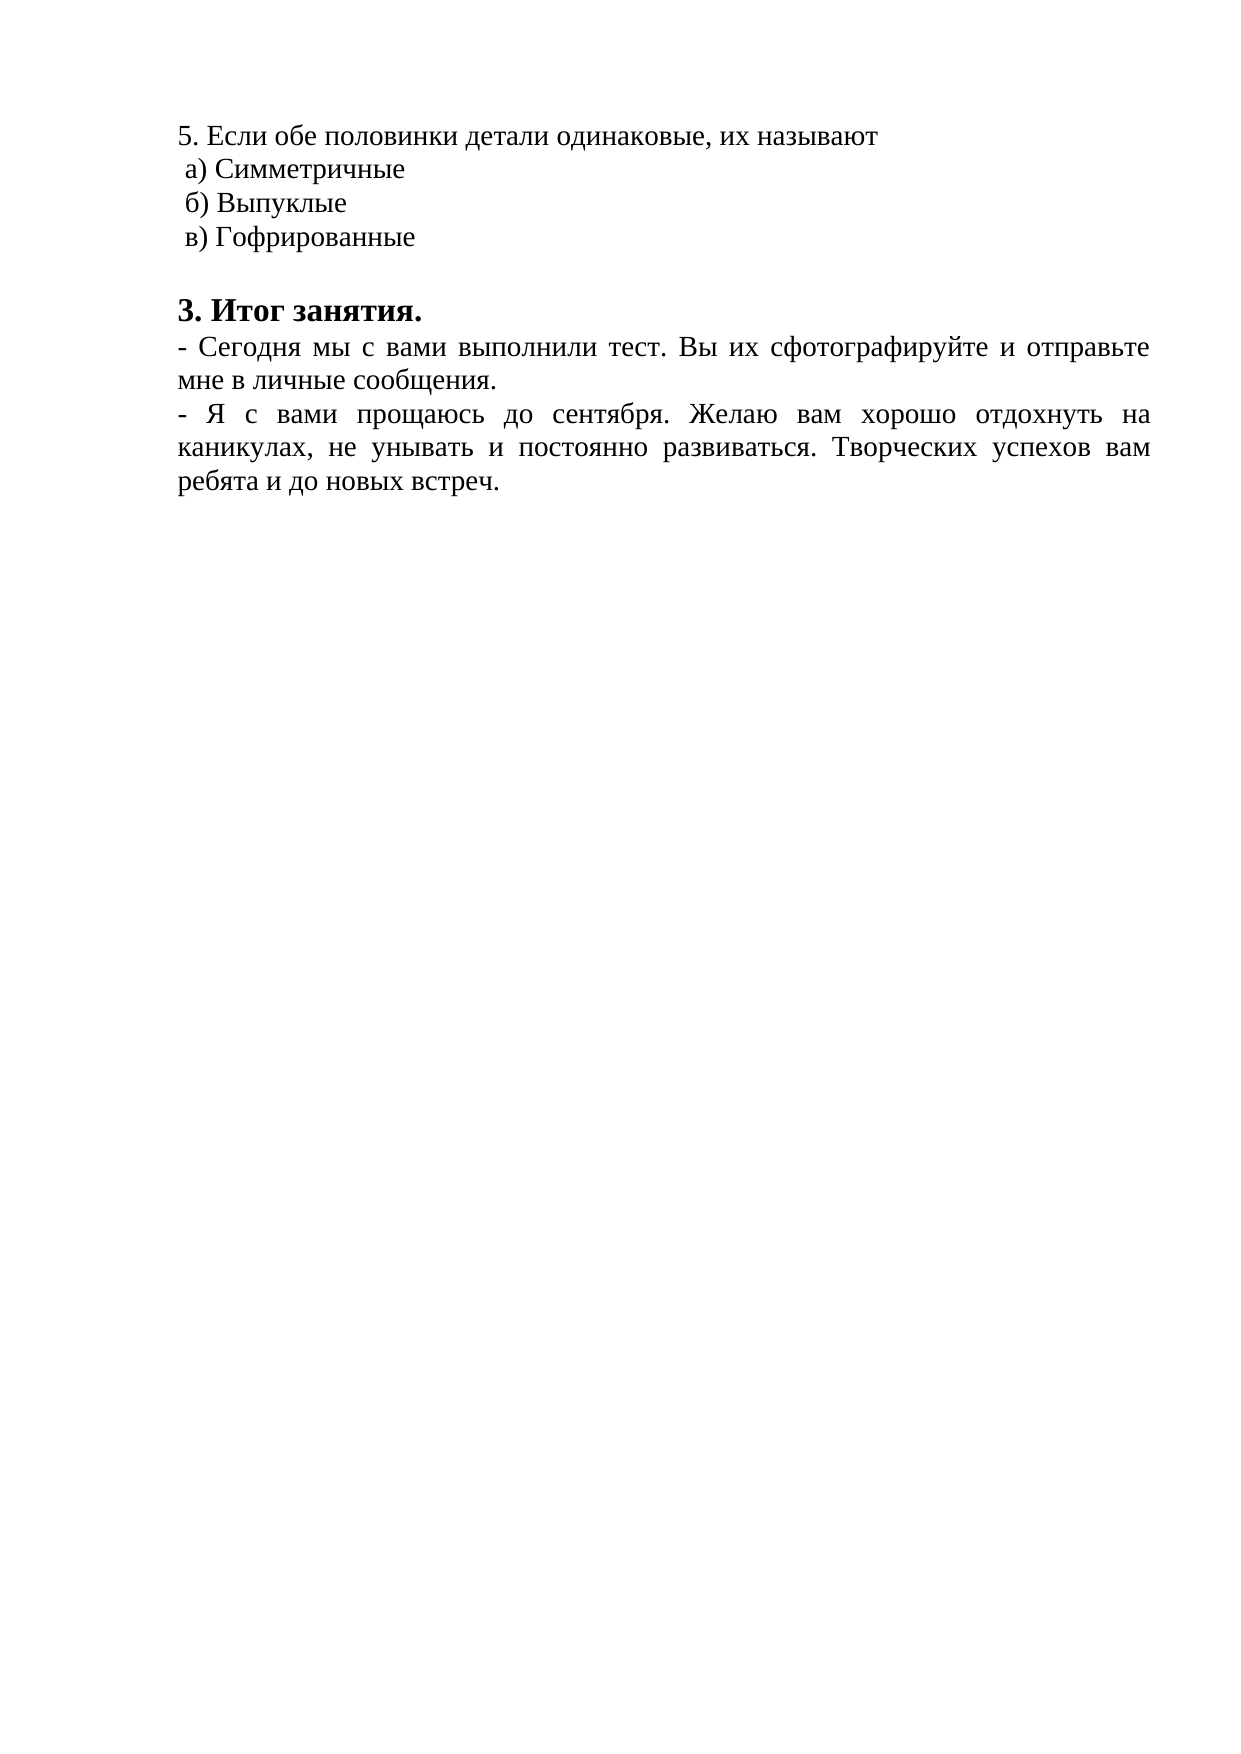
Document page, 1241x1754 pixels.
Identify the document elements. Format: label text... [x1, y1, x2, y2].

text в) Гофрированные [177, 219, 1152, 252]
text а) Симметричные [177, 152, 1152, 185]
text 5. Если обе половинки детали одинаковые, их называют [177, 118, 1152, 152]
text б) Выпуклые [177, 185, 1152, 219]
text - Я с вами прощаюсь до сентября. Желаю вам хорошо отдохнуть на каникулах, не унывать и постоянно развиваться. Творческих успехов вам ребята и до новых встреч. [177, 396, 1152, 497]
text - Сегодня мы с вами выполнили тест. Вы их сфотографируйте и отправьте мне в личные сообщения. [177, 329, 1152, 396]
text 3. Итог занятия. [177, 291, 1152, 329]
